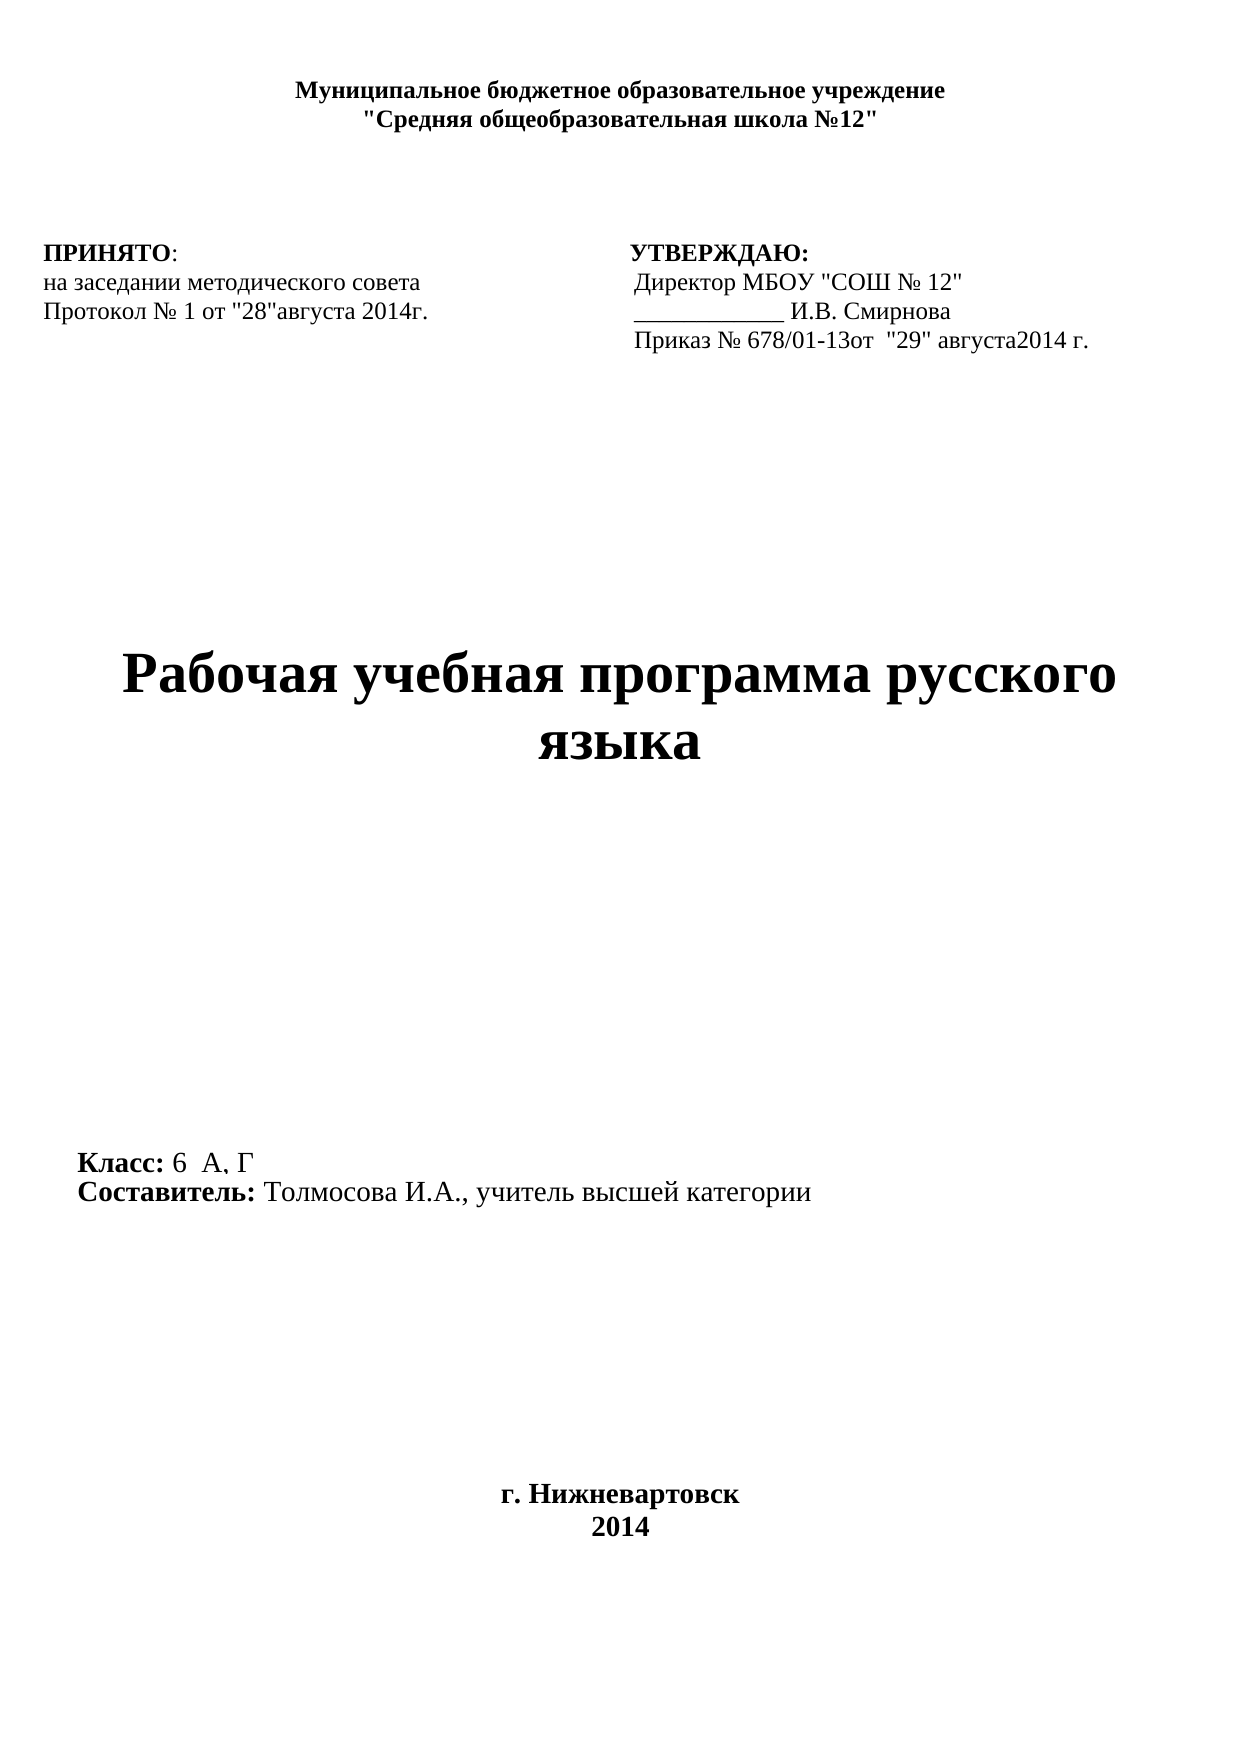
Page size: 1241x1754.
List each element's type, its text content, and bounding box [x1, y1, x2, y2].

text г. Нижневартовск [75, 1476, 1165, 1509]
text Составитель: Толмосова И.А., учитель высшей категории [263, 1178, 1165, 1207]
text 2014 [75, 1509, 1165, 1543]
text Рабочая учебная программа русского языка [75, 637, 1165, 772]
text "Средняя общеобразовательная школа №12" [75, 104, 1165, 132]
table_header УТВЕРЖДАЮ: Директор МБОУ "СОШ № 12" ____________ И.В. Смирнова Приказ № 678/01-13от "29" августа2014 г. [566, 239, 1101, 389]
table_header ПРИНЯТО: на заседании методического совета Протокол № 1 от "28"августа 2014г. [32, 239, 566, 389]
text Класс: 6 А, Г [172, 1150, 1165, 1178]
text Муниципальное бюджетное образовательное учреждение [75, 75, 1165, 104]
